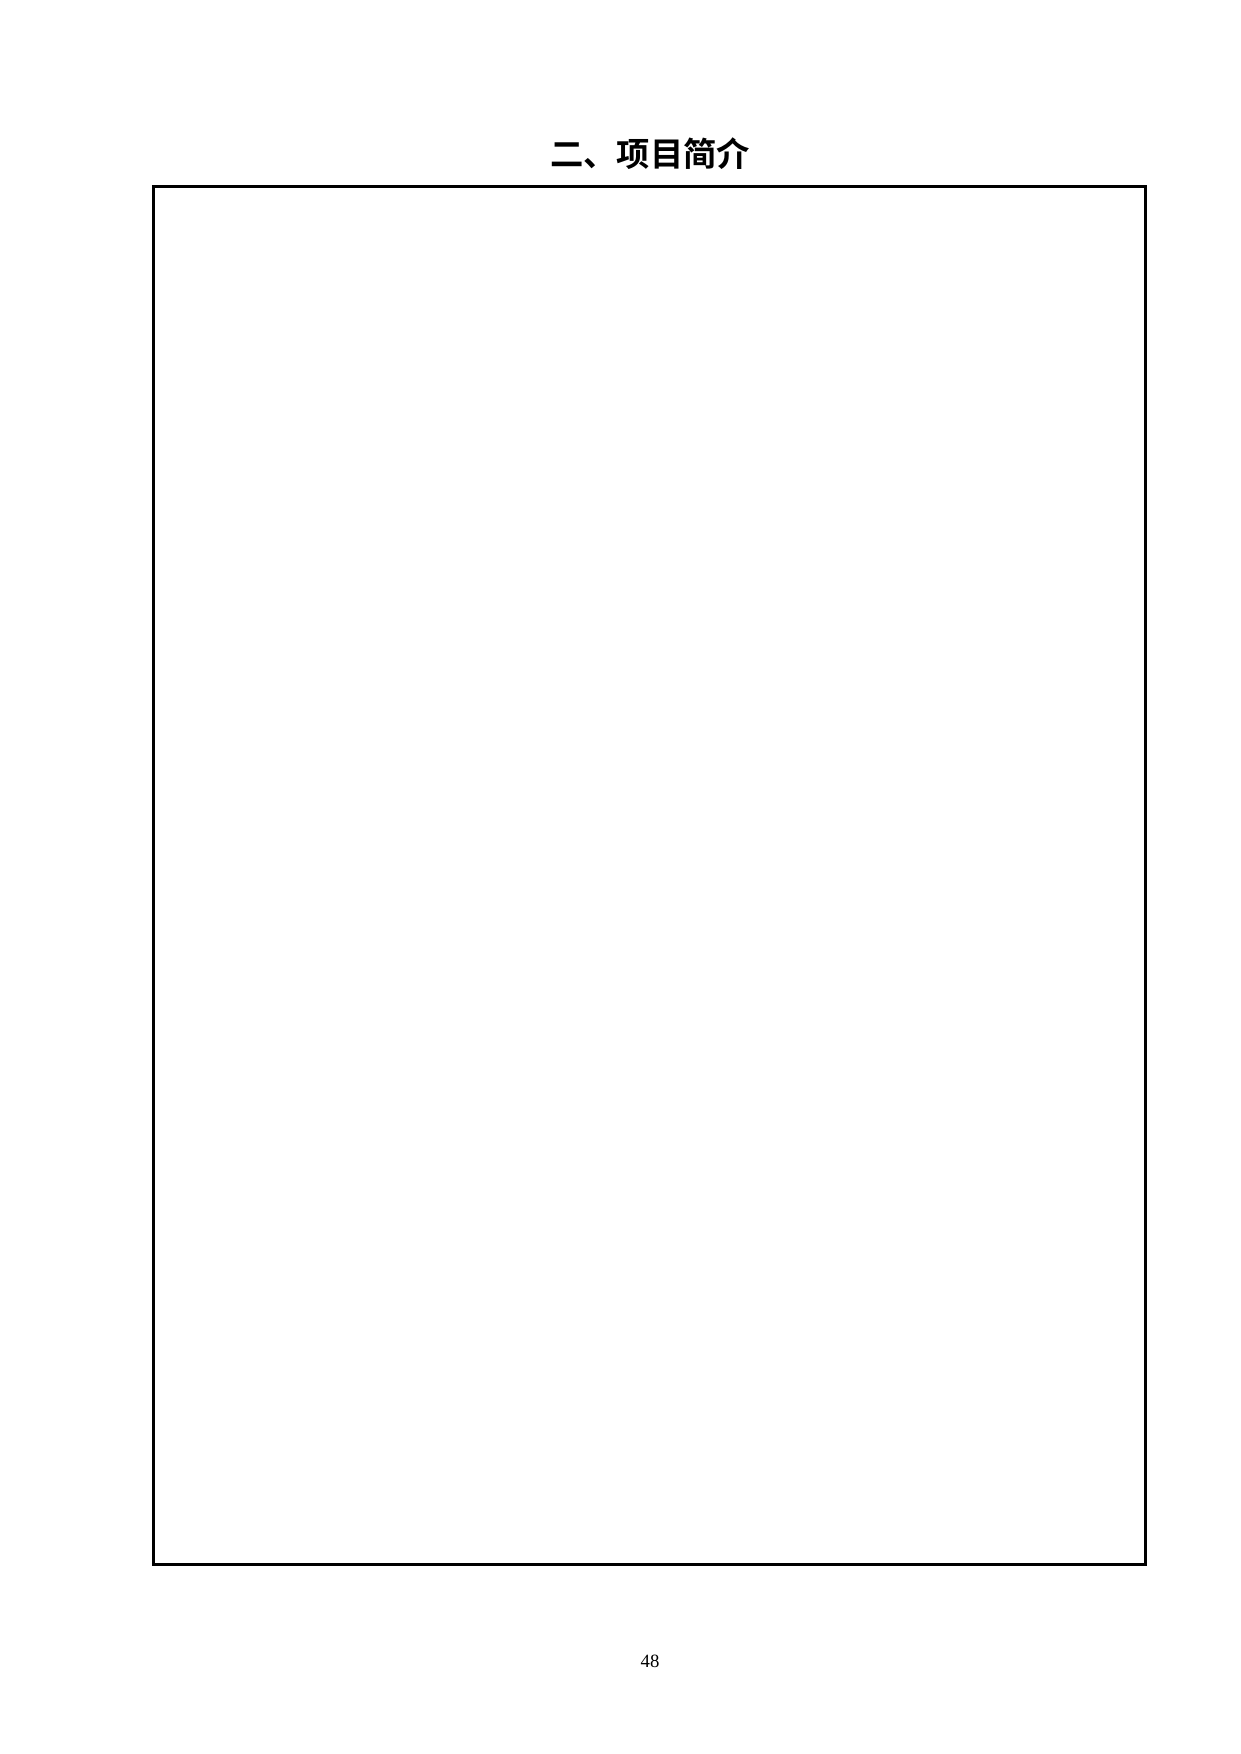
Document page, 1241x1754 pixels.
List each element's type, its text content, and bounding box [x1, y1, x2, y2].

table_header [155, 188, 1144, 1562]
subtitle 二、项目简介 [148, 119, 1152, 185]
